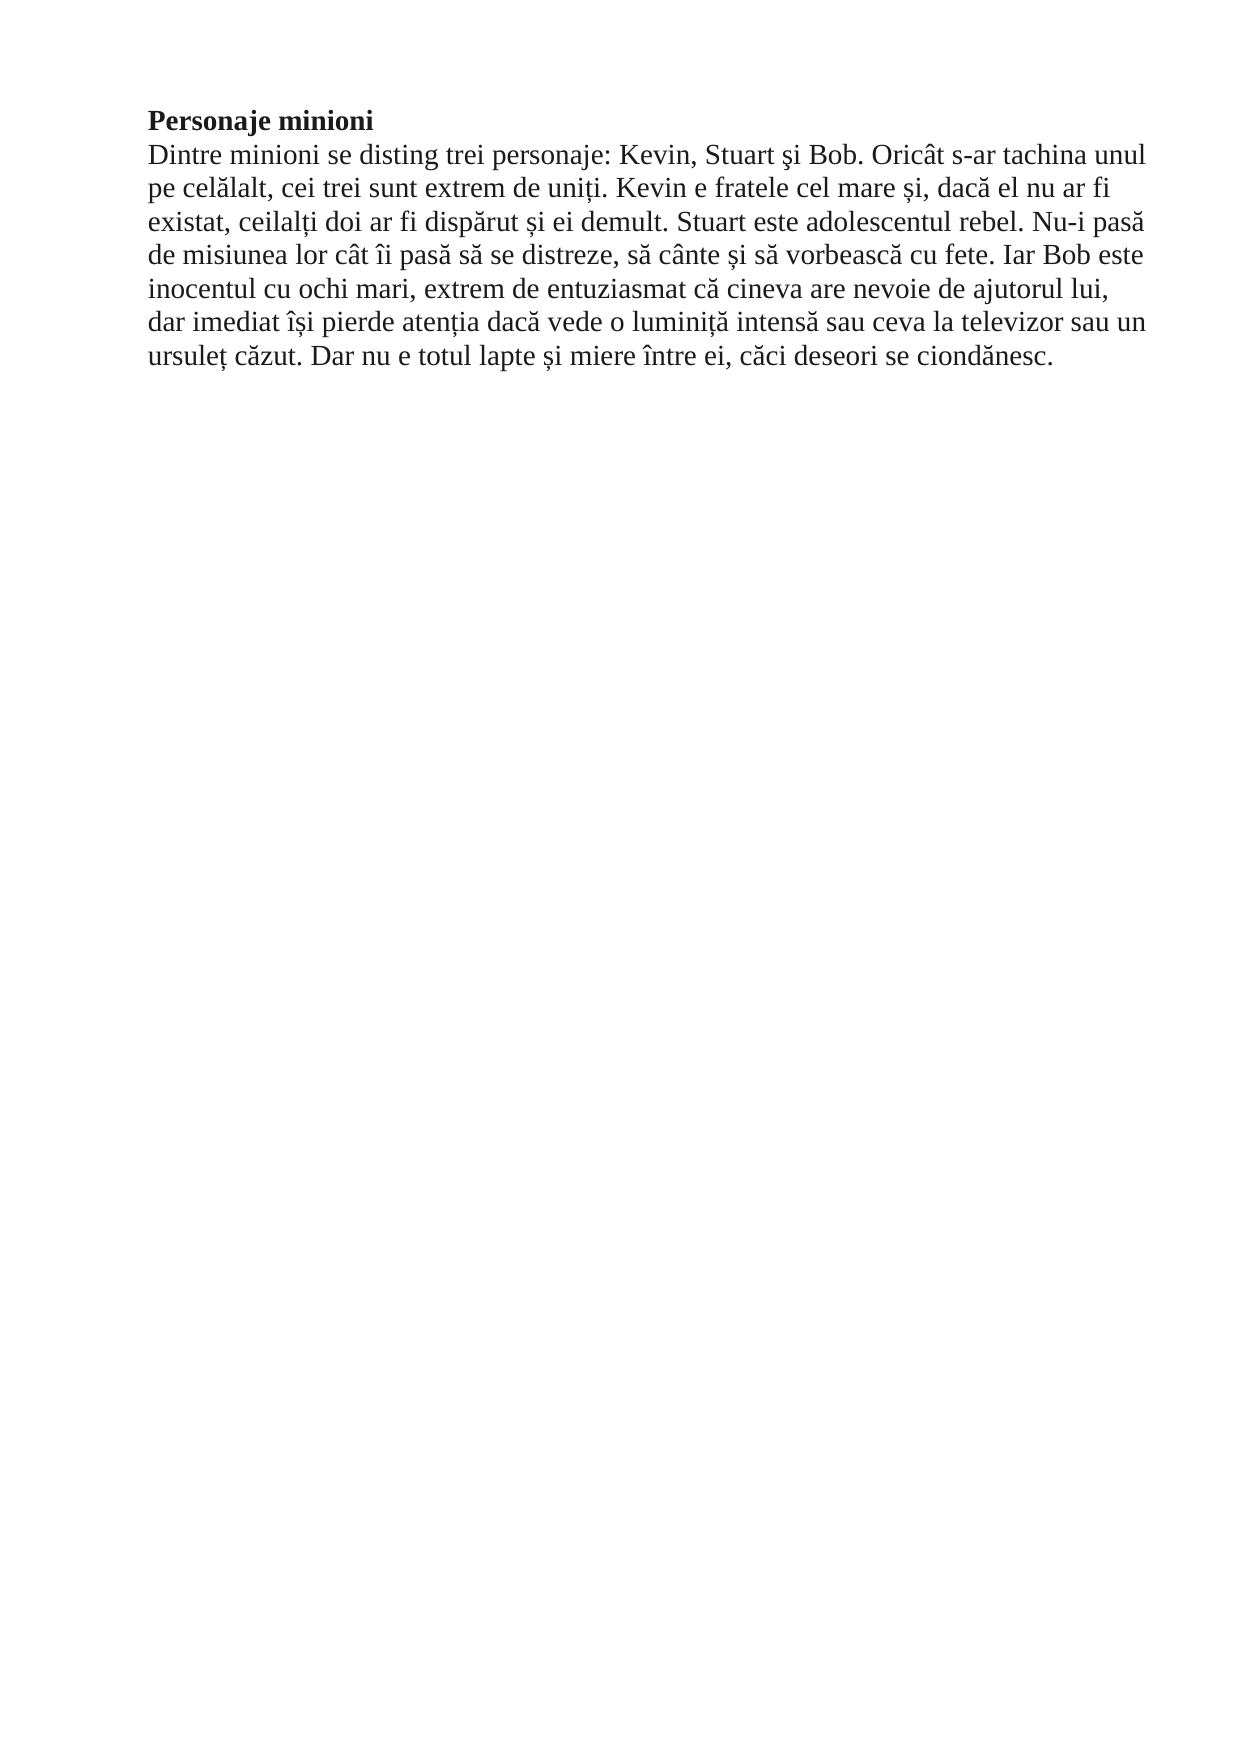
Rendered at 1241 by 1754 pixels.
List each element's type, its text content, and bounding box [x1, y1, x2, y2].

text Personaje minioni [148, 103, 1152, 137]
text Dintre minioni se disting trei personaje: Kevin, Stuart şi Bob. Oricât s-ar tachina unul pe celălalt, cei trei sunt extrem de uniți. Kevin e fratele cel mare și, dacă el nu ar fi existat, ceilalți doi ar fi dispărut și ei demult. Stuart este adolescentul rebel. Nu-i pasă de misiunea lor cât îi pasă să se distreze, să cânte și să vorbească cu fete. Iar Bob este inocentul cu ochi mari, extrem de entuziasmat că cineva are nevoie de ajutorul lui, dar imediat își pierde atenția dacă vede o luminiță intensă sau ceva la televizor sau un ursuleț căzut. Dar nu e totul lapte și miere între ei, căci deseori se ciondănesc. [148, 137, 1152, 372]
